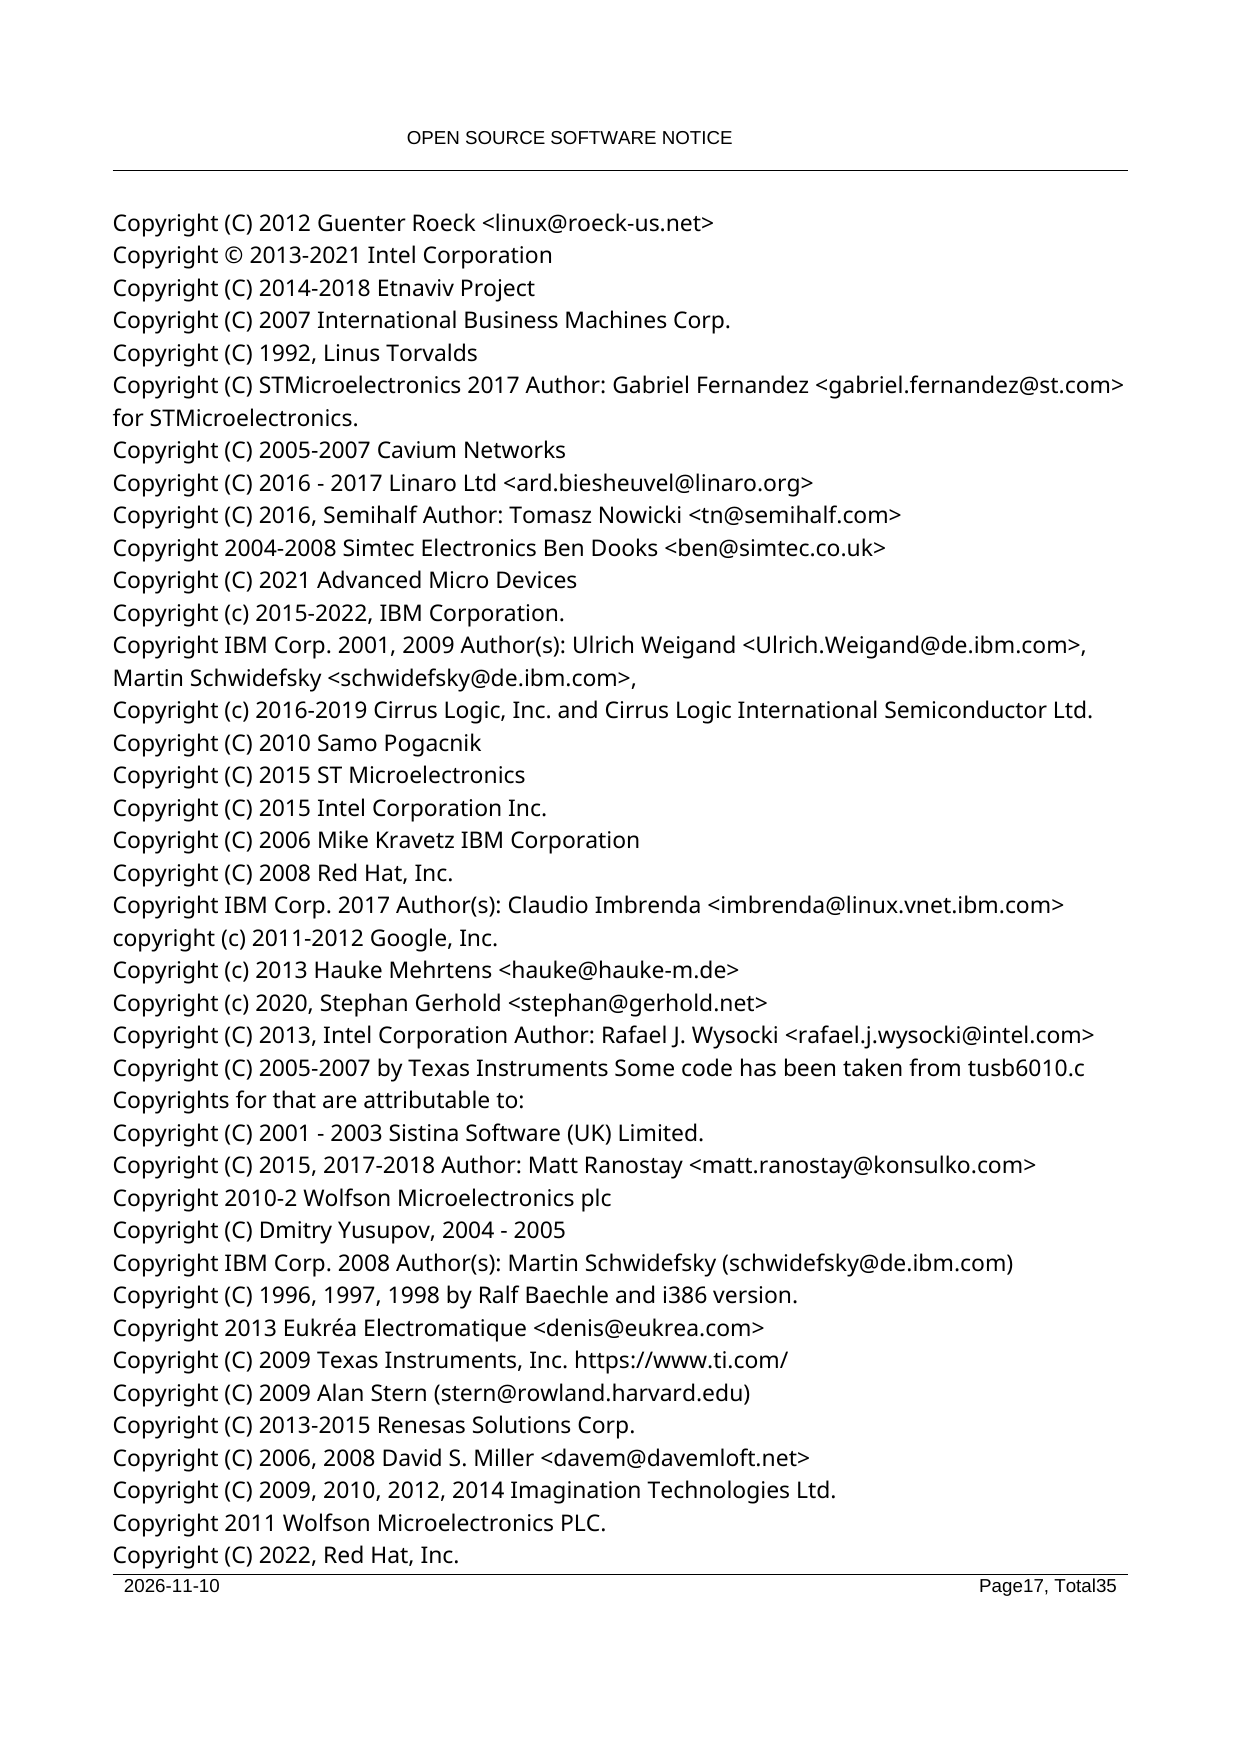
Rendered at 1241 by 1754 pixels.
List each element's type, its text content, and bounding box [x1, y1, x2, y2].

text Copyright 2011 Wolfson Microelectronics PLC. [112, 1506, 1128, 1539]
text Copyright (C) 2010 Samo Pogacnik [112, 726, 1128, 759]
text Copyright (C) 2001 - 2003 Sistina Software (UK) Limited. [112, 1116, 1128, 1149]
text Copyright (C) 2007 International Business Machines Corp. [112, 304, 1128, 336]
text Copyright IBM Corp. 2017 Author(s): Claudio Imbrenda <imbrenda@linux.vnet.ibm.com> [112, 889, 1128, 921]
text Copyright (C) 2016 - 2017 Linaro Ltd <ard.biesheuvel@linaro.org> [112, 466, 1128, 499]
text Copyright (c) 2016-2019 Cirrus Logic, Inc. and Cirrus Logic International Semiconductor Ltd. [112, 694, 1128, 726]
text Copyright 2013 Eukréa Electromatique <denis@eukrea.com> [112, 1311, 1128, 1344]
text Copyright 2004-2008 Simtec Electronics Ben Dooks <ben@simtec.co.uk> [112, 531, 1128, 564]
text Copyright (C) 2015, 2017-2018 Author: Matt Ranostay <matt.ranostay@konsulko.com> [112, 1149, 1128, 1181]
text Copyright (C) Dmitry Yusupov, 2004 - 2005 [112, 1214, 1128, 1246]
text Copyright (C) 2013, Intel Corporation Author: Rafael J. Wysocki <rafael.j.wysocki@intel.com> [112, 1019, 1128, 1051]
text Copyright (C) 2005-2007 Cavium Networks [112, 434, 1128, 466]
text Copyright (C) STMicroelectronics 2017 Author: Gabriel Fernandez <gabriel.fernandez@st.com> for STMicroelectronics. [112, 369, 1128, 434]
text Copyright (C) 2015 Intel Corporation Inc. [112, 791, 1128, 824]
text Copyright (c) 2013 Hauke Mehrtens <hauke@hauke-m.de> [112, 954, 1128, 986]
text Copyright (C) 2009 Alan Stern (stern@rowland.harvard.edu) [112, 1376, 1128, 1409]
text Copyright (C) 2013-2015 Renesas Solutions Corp. [112, 1409, 1128, 1441]
text Copyright (C) 2012 Guenter Roeck <linux@roeck-us.net> [112, 206, 1128, 239]
text Copyright (c) 2015-2022, IBM Corporation. [112, 596, 1128, 629]
text Copyright (C) 2015 ST Microelectronics [112, 759, 1128, 791]
text Copyright (C) 1996, 1997, 1998 by Ralf Baechle and i386 version. [112, 1279, 1128, 1311]
text Copyright (c) 2020, Stephan Gerhold <stephan@gerhold.net> [112, 986, 1128, 1019]
text Copyright (C) 2022, Red Hat, Inc. [112, 1539, 1128, 1571]
text Copyright (C) 2006, 2008 David S. Miller <davem@davemloft.net> [112, 1441, 1128, 1474]
text Copyright IBM Corp. 2008 Author(s): Martin Schwidefsky (schwidefsky@de.ibm.com) [112, 1246, 1128, 1279]
text Copyright (C) 2014-2018 Etnaviv Project [112, 271, 1128, 304]
text Copyright (C) 2016, Semihalf Author: Tomasz Nowicki <tn@semihalf.com> [112, 499, 1128, 531]
text Copyright (C) 2009, 2010, 2012, 2014 Imagination Technologies Ltd. [112, 1474, 1128, 1506]
text Copyright (C) 2006 Mike Kravetz IBM Corporation [112, 824, 1128, 856]
text Copyright (C) 2005-2007 by Texas Instruments Some code has been taken from tusb6010.c Copyrights for that are attributable to: [112, 1051, 1128, 1116]
text copyright (c) 2011-2012 Google, Inc. [112, 921, 1128, 954]
text Copyright © 2013-2021 Intel Corporation [112, 239, 1128, 271]
text Copyright (C) 2009 Texas Instruments, Inc. https://www.ti.com/ [112, 1344, 1128, 1376]
text Copyright (C) 2021 Advanced Micro Devices [112, 564, 1128, 596]
text Copyright (C) 1992, Linus Torvalds [112, 336, 1128, 369]
text Copyright 2010-2 Wolfson Microelectronics plc [112, 1181, 1128, 1214]
text Copyright IBM Corp. 2001, 2009 Author(s): Ulrich Weigand <Ulrich.Weigand@de.ibm.com>, Martin Schwidefsky <schwidefsky@de.ibm.com>, [112, 629, 1128, 694]
text Copyright (C) 2008 Red Hat, Inc. [112, 856, 1128, 889]
